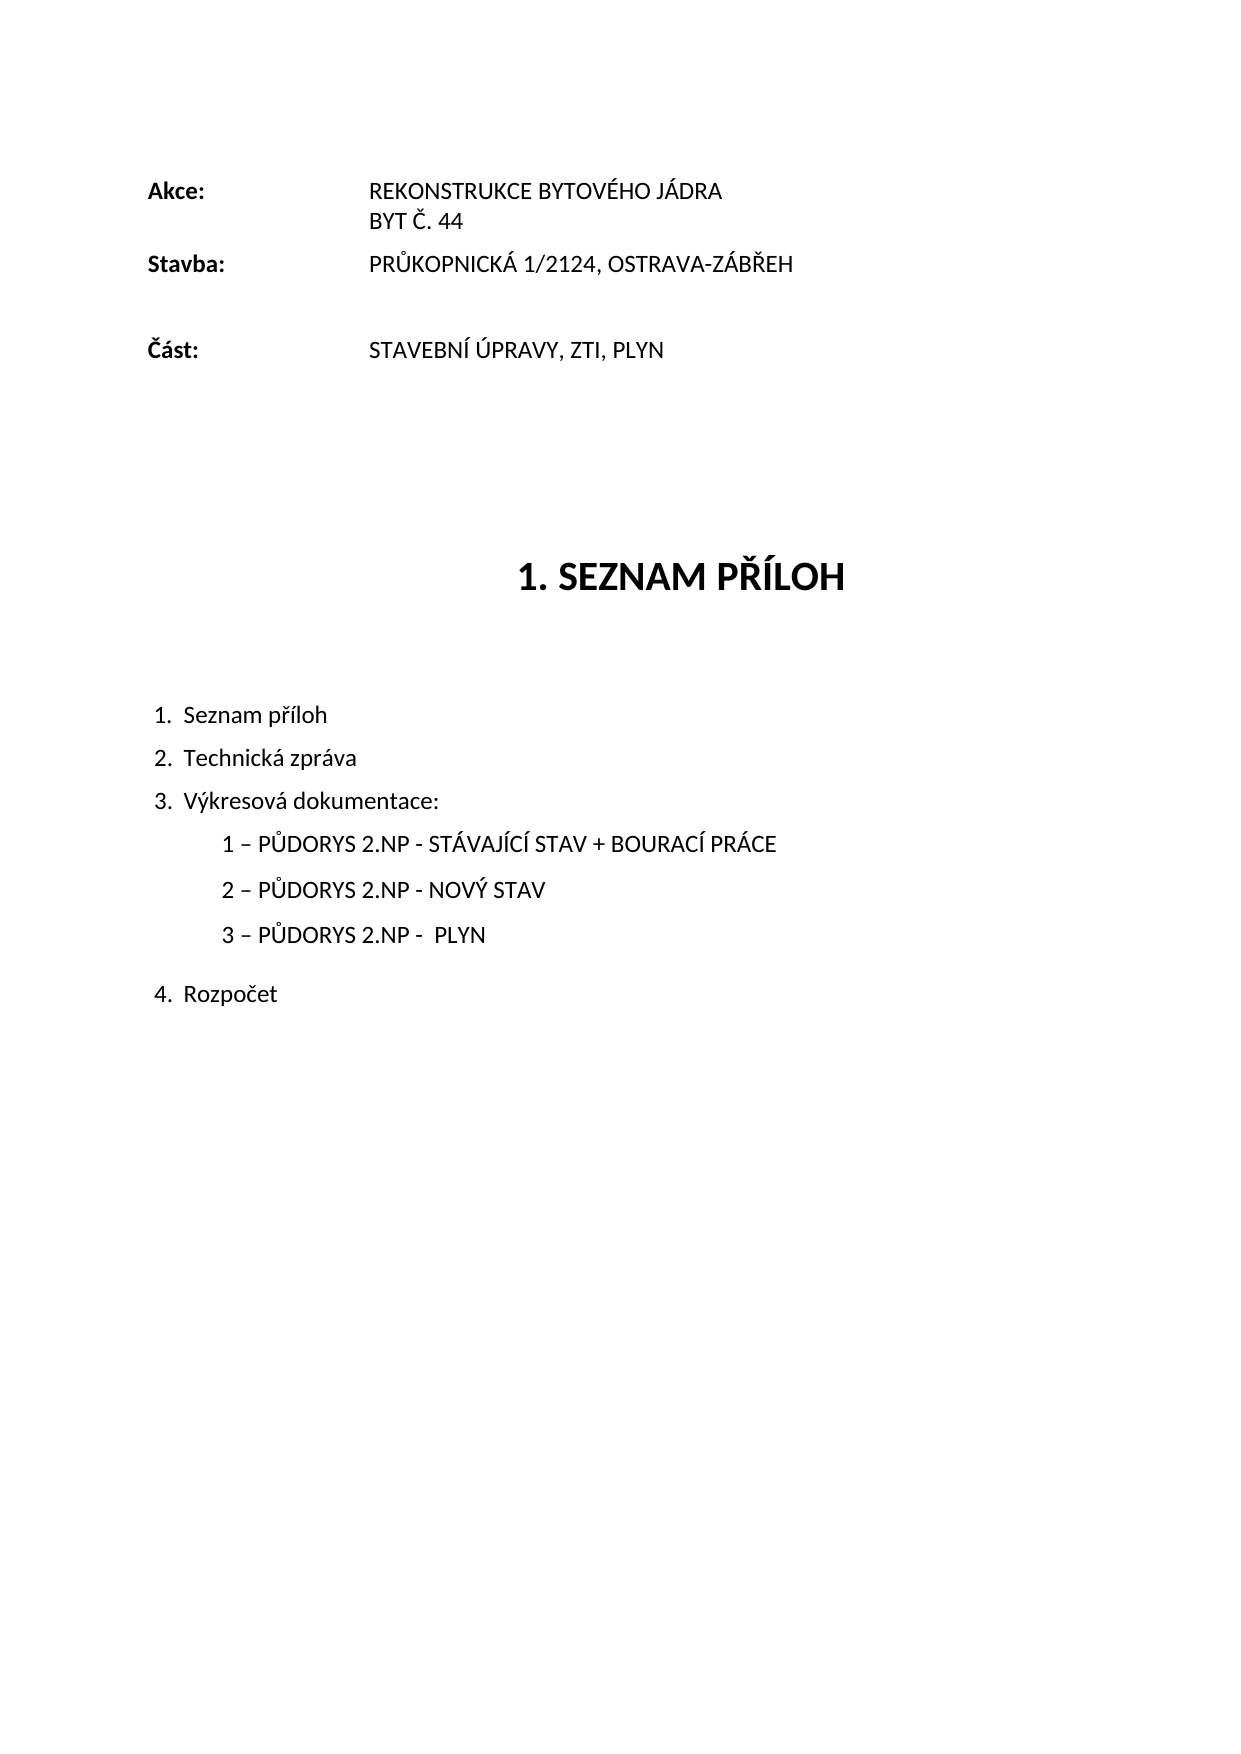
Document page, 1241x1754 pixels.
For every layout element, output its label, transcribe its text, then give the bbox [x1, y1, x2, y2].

list Technická zpráva [154, 742, 1107, 773]
text Stavba: PRŮKOPNICKÁ 1/2124, OSTRAVA-ZÁBŘEH [148, 248, 1107, 279]
text Akce: REKONSTRUKCE BYTOVÉHO JÁDRA [148, 175, 1107, 206]
text 1. SEZNAM PŘÍLOH [441, 550, 1107, 601]
text 1. Seznam příloh [148, 699, 1107, 729]
text 3 – PŮDORYS 2.NP - PLYN [148, 919, 1107, 950]
list Výkresová dokumentace: [154, 785, 1107, 816]
text 2 – PŮDORYS 2.NP - NOVÝ STAV [148, 874, 1107, 904]
list Rozpočet [154, 978, 1107, 1008]
text 1 – PŮDORYS 2.NP - STÁVAJÍCÍ STAV + BOURACÍ PRÁCE [148, 828, 1107, 859]
text BYT Č. 44 [148, 206, 1107, 236]
text Část: STAVEBNÍ ÚPRAVY, ZTI, PLYN [148, 334, 1107, 365]
